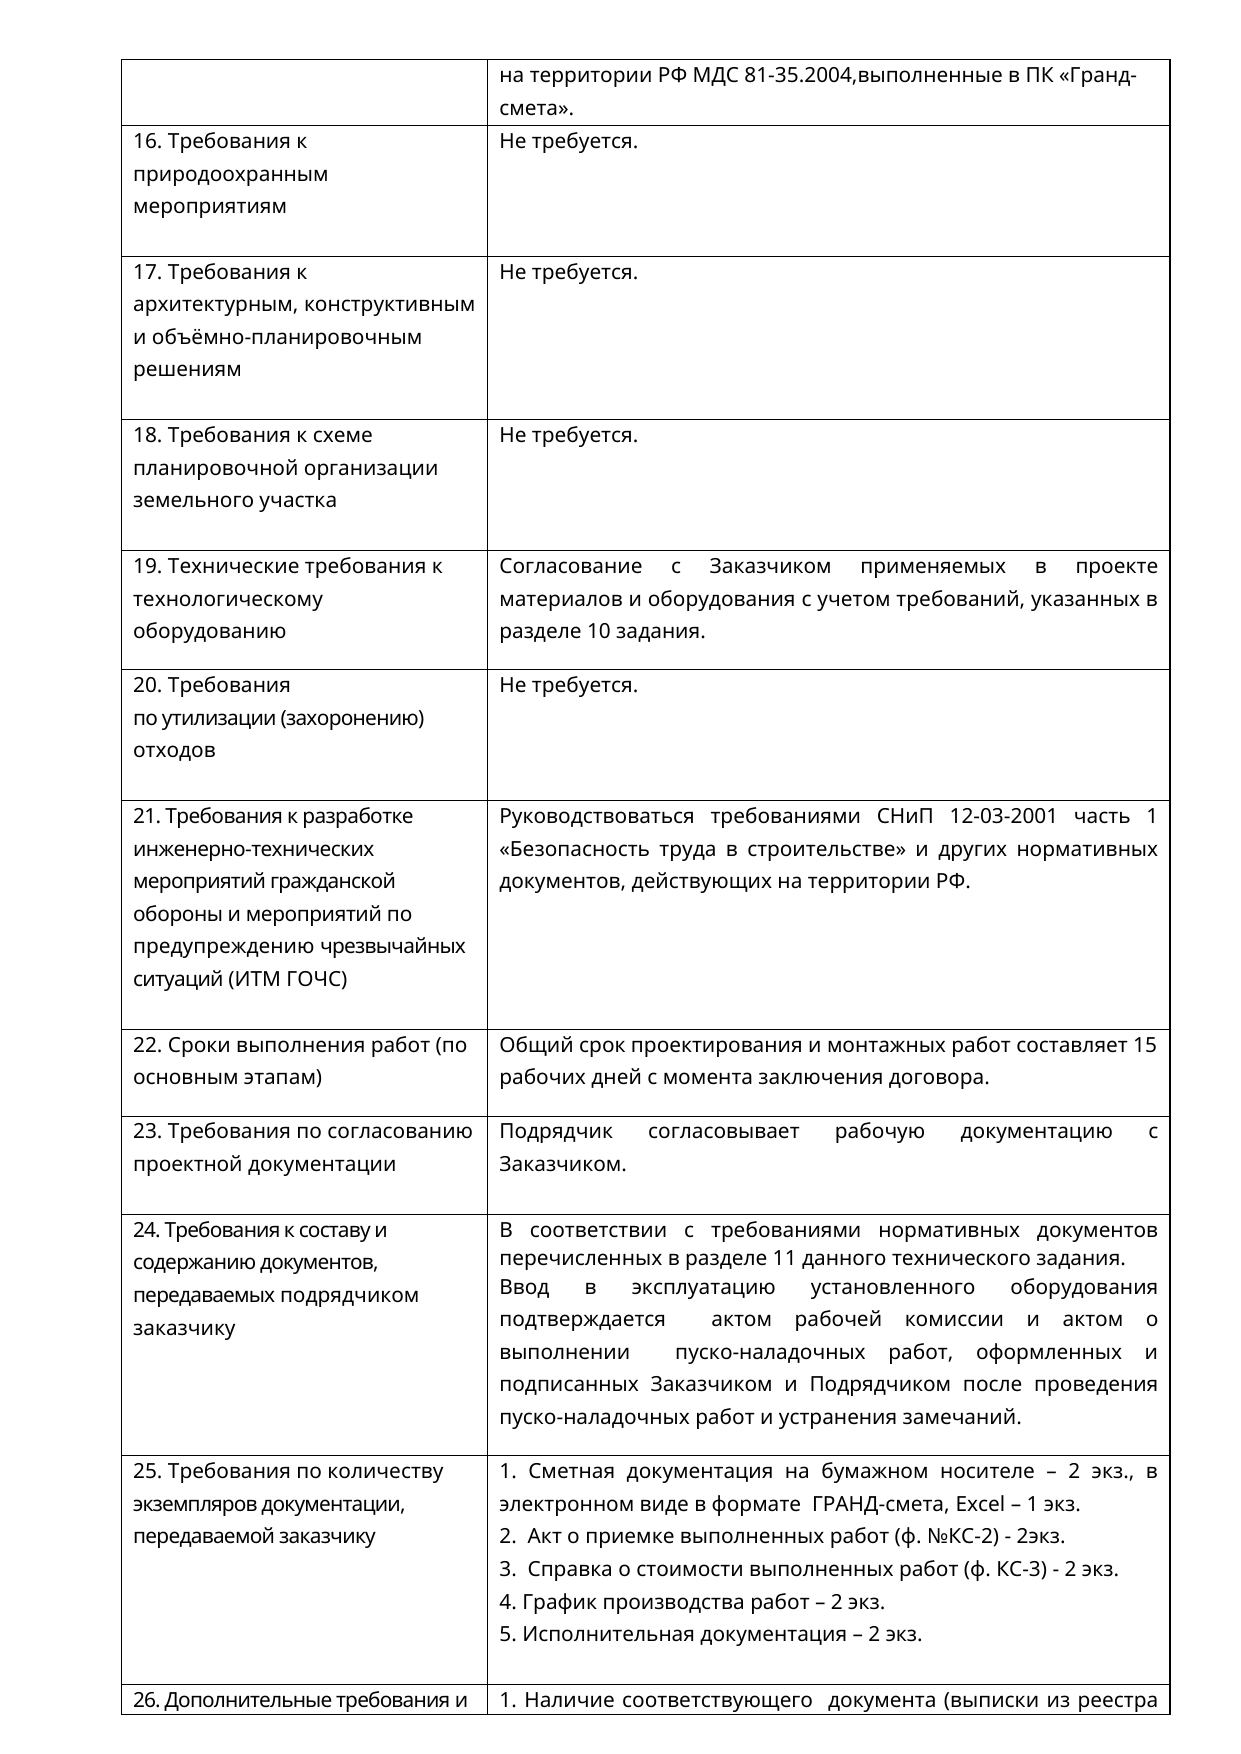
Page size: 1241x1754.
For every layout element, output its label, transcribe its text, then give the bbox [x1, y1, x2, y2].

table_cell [122, 60, 487, 125]
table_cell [488, 60, 1169, 125]
table_cell 20. Требования по утилизации (захоронению) отходов [122, 670, 487, 800]
table_cell 23. Требования по согласованию проектной документации [122, 1117, 487, 1214]
table_cell Не требуется. [488, 670, 1169, 800]
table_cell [122, 1685, 487, 1713]
table_cell В соответствии с требованиями нормативных документов перечисленных в разделе 11 данного технического задания. Ввод в эксплуатацию установленного оборудования подтверждается актом рабочей комиссии и актом о выполнении пуско-наладочных работ, оформленных и подписанных Заказчиком и Подрядчиком после проведения пуско-наладочных работ и устранения замечаний. [488, 1215, 1169, 1455]
table_cell Руководствоваться требованиями СНиП 12-03-2001 часть 1 «Безопасность труда в строительстве» и других нормативных документов, действующих на территории РФ. [488, 801, 1169, 1029]
table_cell 18. Требования к схеме планировочной организации земельного участка [122, 420, 487, 550]
table_cell Не требуется. [488, 257, 1169, 419]
table_cell 1. Сметная документация на бумажном носителе – 2 экз., в электронном виде в формате ГРАНД-смета, Excel – 1 экз. 2. Акт о приемке выполненных работ (ф. №КС-2) - 2экз. 3. Справка о стоимости выполненных работ (ф. КС-3) - 2 экз. 4. График производства работ – 2 экз. 5. Исполнительная документация – 2 экз. [488, 1456, 1169, 1684]
table_cell 19. Технические требования к технологическому оборудованию [122, 551, 487, 669]
table_cell Согласование с Заказчиком применяемых в проекте материалов и оборудования с учетом требований, указанных в разделе 10 задания. [488, 551, 1169, 669]
table_cell 17. Требования к архитектурным, конструктивным и объёмно-планировочным решениям [122, 257, 487, 419]
table_cell 25. Требования по количеству экземпляров документации, передаваемой заказчику [122, 1456, 487, 1684]
table_cell Подрядчик согласовывает рабочую документацию с Заказчиком. [488, 1117, 1169, 1214]
table_cell 24. Требования к составу и содержанию документов, передаваемых подрядчиком заказчику [122, 1215, 487, 1455]
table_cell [488, 1685, 1169, 1713]
table_cell 22. Сроки выполнения работ (по основным этапам) [122, 1030, 487, 1116]
table_cell 16. Требования к природоохранным мероприятиям [122, 126, 487, 256]
table_cell Общий срок проектирования и монтажных работ составляет 15 рабочих дней с момента заключения договора. [488, 1030, 1169, 1116]
table_cell Не требуется. [488, 126, 1169, 256]
table_cell 21. Требования к разработке инженерно-технических мероприятий гражданской обороны и мероприятий по предупреждению чрезвычайных ситуаций (ИТМ ГОЧС) [122, 801, 487, 1029]
table_cell Не требуется. [488, 420, 1169, 550]
